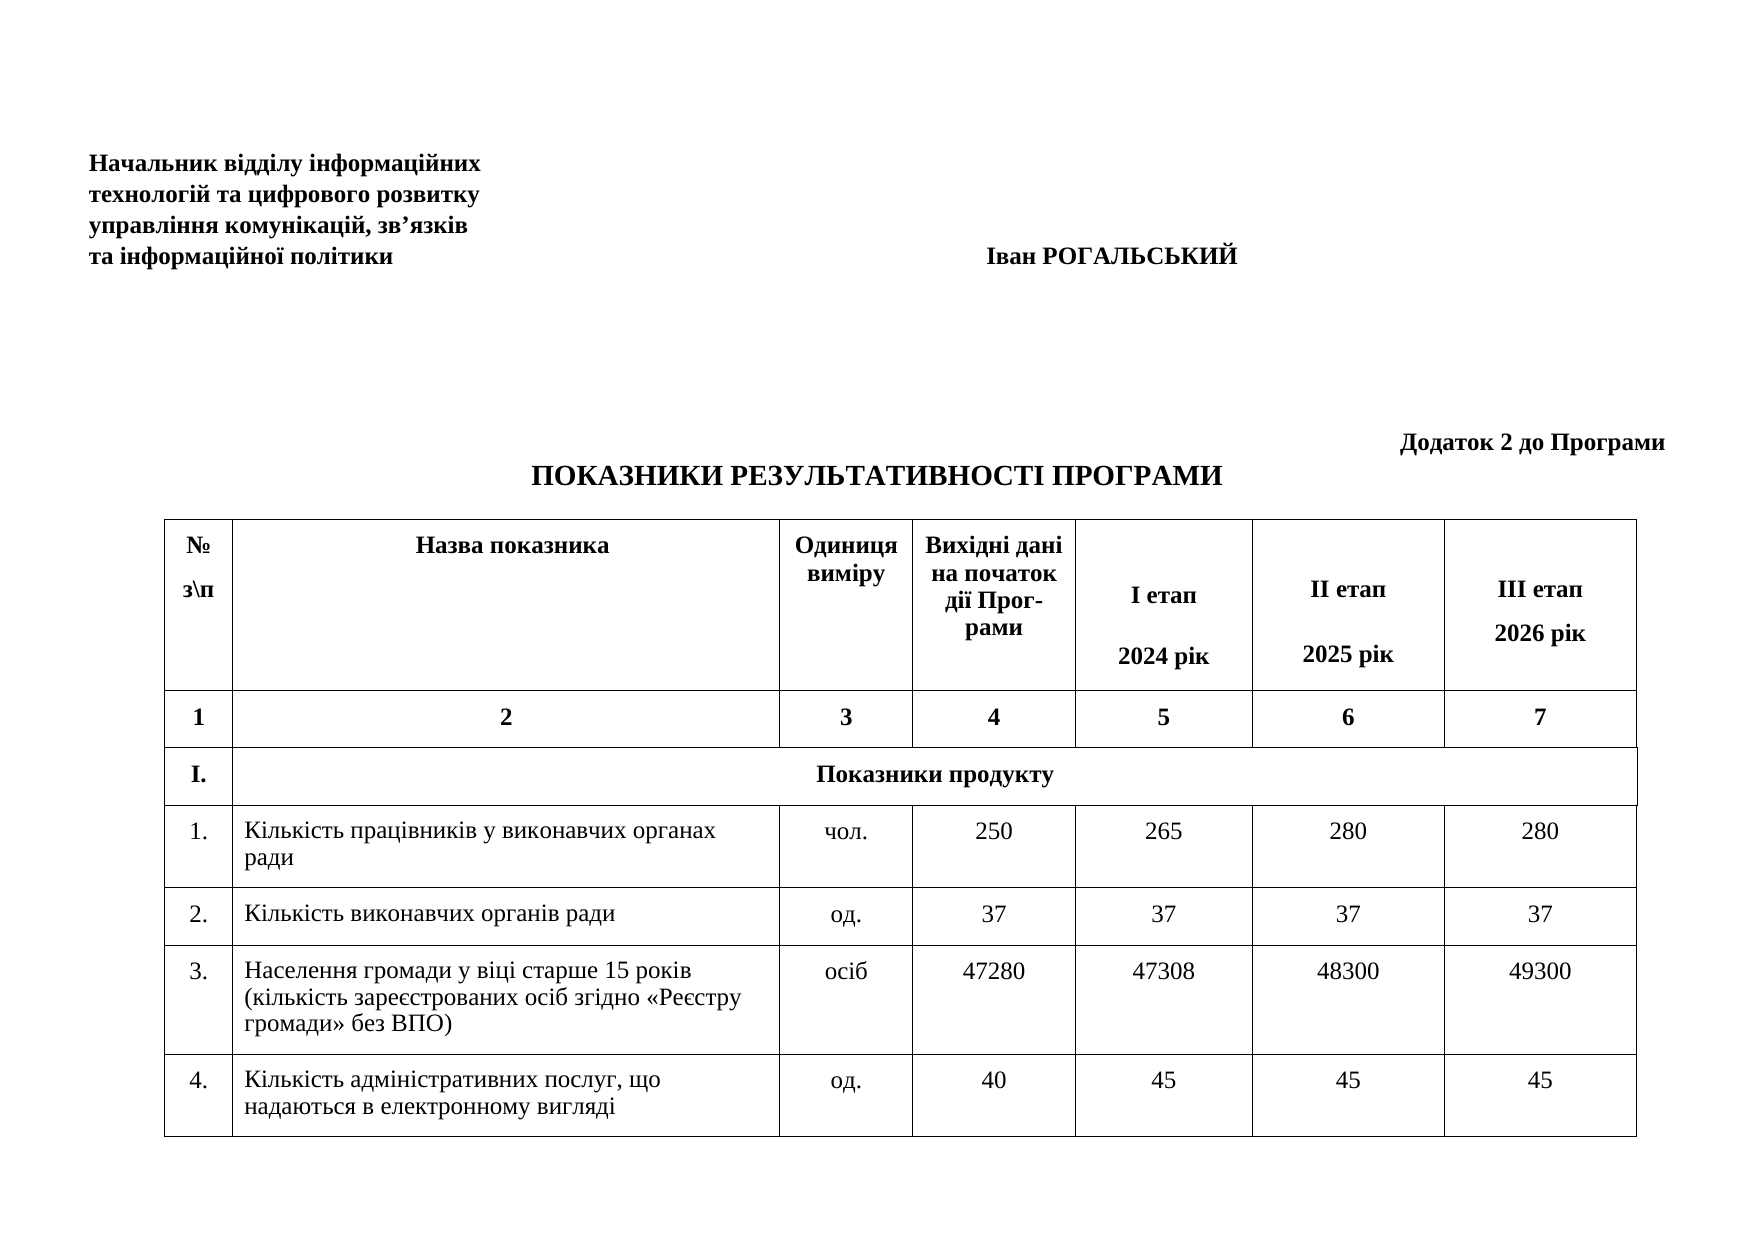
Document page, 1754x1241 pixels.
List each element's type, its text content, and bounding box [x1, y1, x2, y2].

table_cell 2024 рік [1076, 628, 1252, 690]
table_cell 3. [165, 946, 232, 1053]
table_header № з\п [165, 520, 232, 690]
table_cell 2025 рік [1253, 628, 1444, 690]
table_cell І. [165, 748, 232, 804]
table_cell Населення громади у віці старше 15 років (кількість зареєстрованих осіб згідно «Реєстру громади» без ВПО) [233, 946, 779, 1053]
table_header І етап [1076, 520, 1252, 627]
table_cell 45 [1445, 1055, 1636, 1136]
table_cell 2. [165, 888, 232, 944]
table_cell 1. [165, 806, 232, 887]
text технологій та цифрового розвитку [88, 179, 1665, 207]
table_cell 45 [1253, 1055, 1444, 1136]
table_cell 265 [1076, 806, 1252, 887]
table_header Одиниця виміру [780, 520, 912, 690]
table_cell од. [780, 888, 912, 944]
text Начальник відділу інформаційних [88, 148, 1665, 176]
table_cell чол. [780, 806, 912, 887]
text та інформаційної політики Іван РОГАЛЬСЬКИЙ [88, 241, 1665, 269]
table_cell Кількість адміністративних послуг, що надаються в електронному вигляді [233, 1055, 779, 1136]
table_cell 40 [913, 1055, 1075, 1136]
table_cell 47280 [913, 946, 1075, 1053]
table_cell 1 [165, 691, 232, 747]
table_header Вихідні дані на початок дії Прог-рами [913, 520, 1075, 690]
table_cell 37 [1253, 888, 1444, 944]
table_cell 37 [1076, 888, 1252, 944]
table_cell 48300 [1253, 946, 1444, 1053]
table_cell Показники продукту [233, 748, 1637, 804]
table_cell 280 [1445, 806, 1636, 887]
text Додаток 2 до Програми [88, 427, 1665, 456]
table_cell 280 [1253, 806, 1444, 887]
table_cell 6 [1253, 691, 1444, 747]
table_cell 2 [233, 691, 779, 747]
table_cell осіб [780, 946, 912, 1053]
table_cell 49300 [1445, 946, 1636, 1053]
table_cell 7 [1445, 691, 1636, 747]
table_cell 4 [913, 691, 1075, 747]
table_header ІІ етап [1253, 520, 1444, 627]
table_cell 37 [913, 888, 1075, 944]
table_cell 45 [1076, 1055, 1252, 1136]
table_cell 47308 [1076, 946, 1252, 1053]
table_cell од. [780, 1055, 912, 1136]
text управління комунікацій, зв’язків [88, 210, 1665, 238]
table_cell Кількість виконавчих органів ради [233, 888, 779, 944]
table_cell 5 [1076, 691, 1252, 747]
table_cell 37 [1445, 888, 1636, 944]
text ПОКАЗНИКИ РЕЗУЛЬТАТИВНОСТІ ПРОГРАМИ [88, 458, 1665, 492]
table_header ІІІ етап 2026 рік [1445, 520, 1636, 690]
table_header Назва показника [233, 520, 779, 690]
table_cell 4. [165, 1055, 232, 1136]
table_cell 250 [913, 806, 1075, 887]
table_cell 3 [780, 691, 912, 747]
table_cell Кількість працівників у виконавчих органах ради [233, 806, 779, 887]
